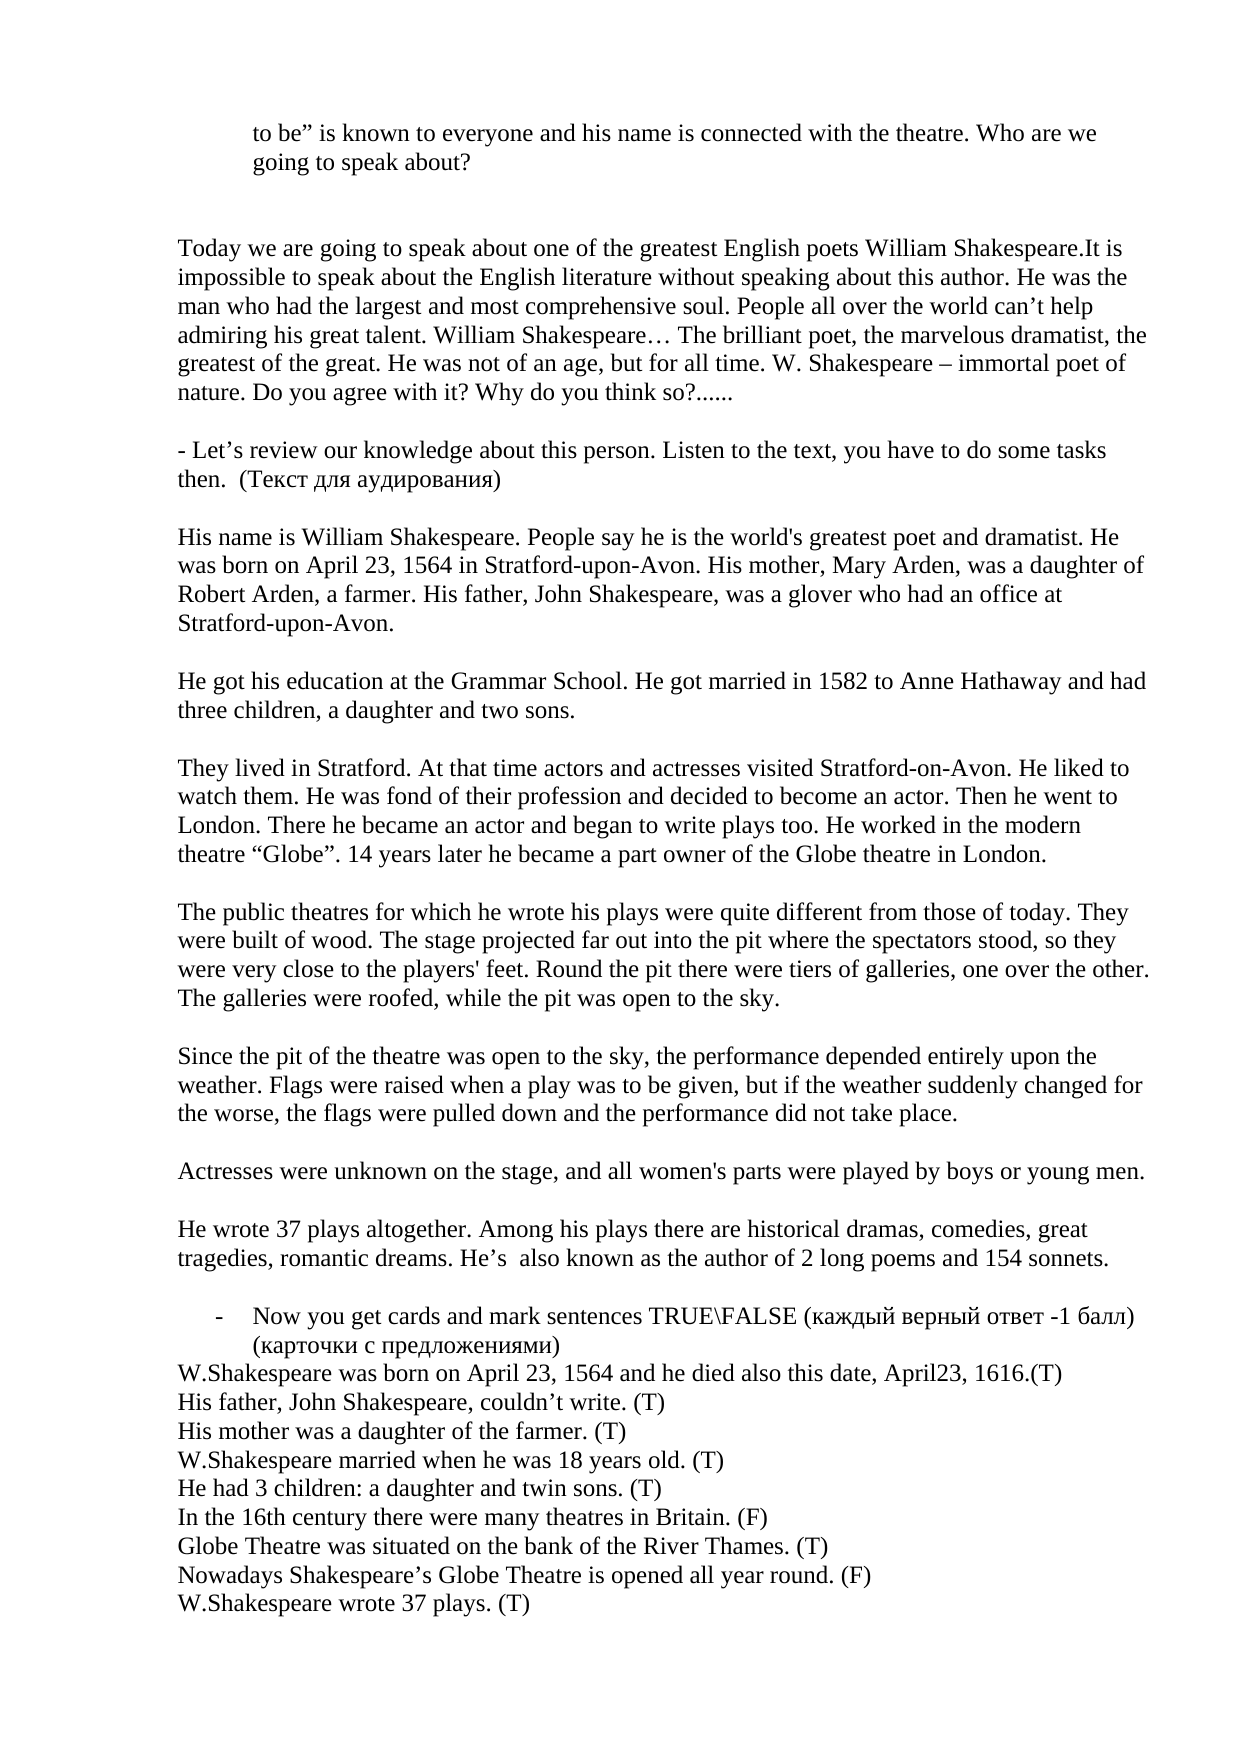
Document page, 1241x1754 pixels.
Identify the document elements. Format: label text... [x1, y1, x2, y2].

text Today we are going to speak about one of the greatest English poets William Shakespeare.It is impossible to speak about the English literature without speaking about this author. He was the man who had the largest and most comprehensive soul. People all over the world can’t help admiring his great talent. William Shakespeare… The brilliant poet, the marvelous dramatist, the greatest of the great. He was not of an age, but for all time. W. Shakespeare – immortal poet of nature. Do you agree with it? Why do you think so?...... [177, 233, 1152, 406]
text In the 16th century there were many theatres in Britain. (F) [177, 1502, 1152, 1531]
text - Let’s review our knowledge about this person. Listen to the text, you have to do some tasks then. (Текст для аудирования) [177, 435, 1152, 493]
text Globe Theatre was situated on the bank of the River Thames. (T) [177, 1531, 1152, 1560]
text He had 3 children: a daughter and twin sons. (T) [177, 1473, 1152, 1502]
text W.Shakespeare was born on April 23, 1564 and he died also this date, April23, 1616.(T) [177, 1358, 1152, 1387]
text His father, John Shakespeare, couldn’t write. (T) [177, 1387, 1152, 1416]
text (карточки с предложениями) [252, 1330, 1152, 1358]
text W.Shakespeare wrote 37 plays. (T) [177, 1588, 1152, 1617]
text Nowadays Shakespeare’s Globe Theatre is opened all year round. (F) [177, 1560, 1152, 1588]
text He wrote 37 plays altogether. Among his plays there are historical dramas, comedies, great tragedies, romantic dreams. He’s also known as the author of 2 long poems and 154 sonnets. [177, 1214, 1152, 1272]
text Actresses were unknown on the stage, and all women's parts were played by boys or young men. [177, 1156, 1152, 1185]
text The public theatres for which he wrote his plays were quite different from those of today. They were built of wood. The stage projected far out into the pit where the spectators stood, so they were very close to the players' feet. Round the pit there were tiers of galleries, one over the other. The galleries were roofed, while the pit was open to the sky. [177, 897, 1152, 1012]
text W.Shakespeare married when he was 18 years old. (T) [177, 1445, 1152, 1473]
list Now you get cards and mark sentences TRUE\FALSE (каждый верный ответ -1 балл) [215, 1301, 1152, 1330]
text They lived in Stratford. At that time actors and actresses visited Stratford-on-Avon. He liked to watch them. He was fond of their profession and decided to become an actor. Then he went to London. There he became an actor and began to write plays too. He worked in the modern theatre “Globe”. 14 years later he became a part owner of the Globe theatre in London. [177, 753, 1152, 868]
text He got his education at the Grammar School. He got married in 1582 to Anne Hathaway and had three children, a daughter and two sons. [177, 666, 1152, 723]
text Since the pit of the theatre was open to the sky, the performance depended entirely upon the weather. Flags were raised when a play was to be given, but if the weather suddenly changed for the worse, the flags were pulled down and the performance did not take place. [177, 1041, 1152, 1127]
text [252, 118, 1152, 176]
text His mother was a daughter of the farmer. (T) [177, 1416, 1152, 1445]
text His name is William Shakespeare. People say he is the world's greatest poet and dramatist. He was born on April 23, 1564 in Stratford-upon-Avon. His mother, Mary Arden, was a daughter of Robert Arden, a farmer. His father, John Shakespeare, was a glover who had an office at Stratford-upon-Avon. [177, 522, 1152, 637]
